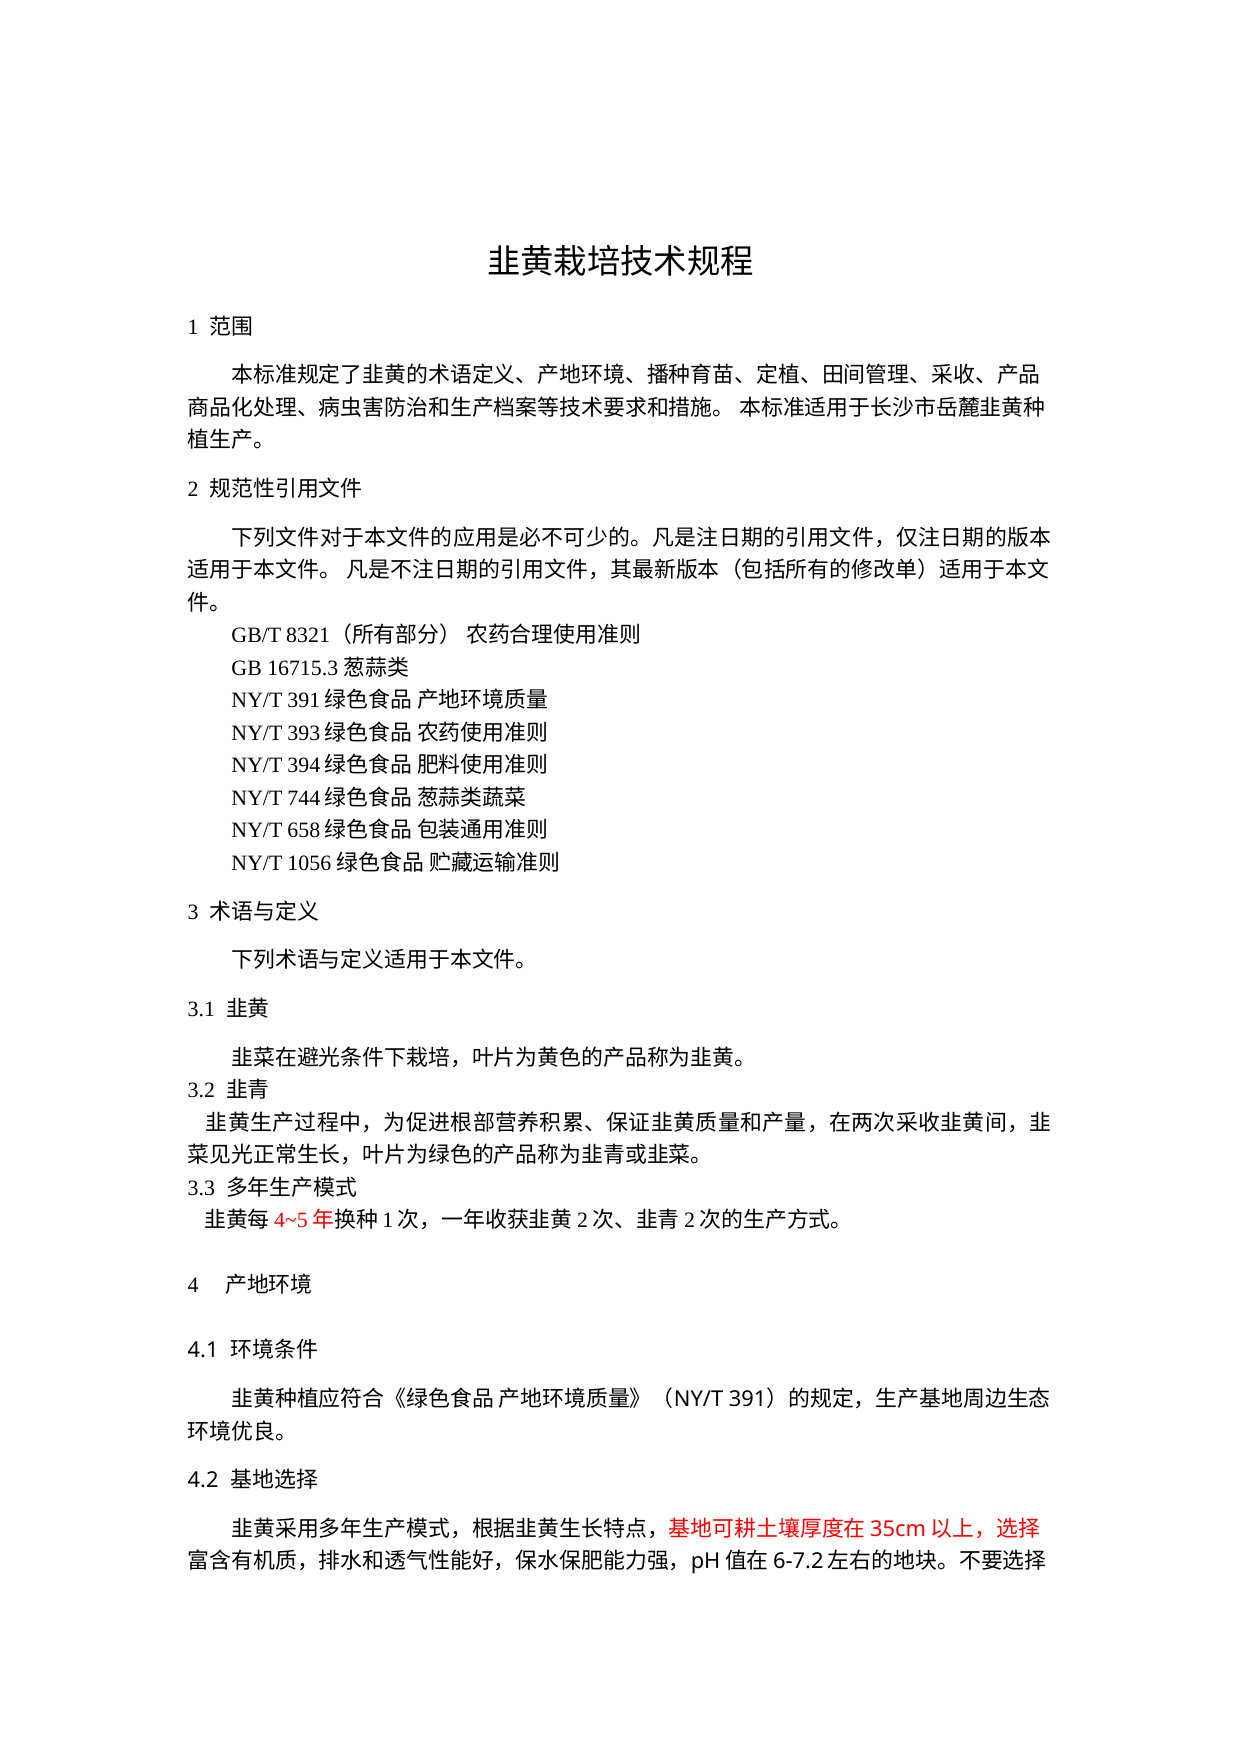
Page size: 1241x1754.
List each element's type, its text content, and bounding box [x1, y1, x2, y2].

list 环境条件 [187, 1332, 1053, 1364]
list 产地环境 [187, 1267, 1053, 1299]
list 2 规范性引用文件 [187, 471, 1053, 503]
text NY/T 1056 绿色食品 贮藏运输准则 [187, 844, 1053, 877]
text GB 16715.3 葱蒜类 [187, 649, 1053, 682]
text 3.2 韭青 [187, 1072, 1053, 1104]
text NY/T 391绿色食品 产地环境质量 [187, 682, 1053, 714]
text 下列文件对于本文件的应用是必不可少的。凡是注日期的引用文件，仅注日期的版本适用于本文件。 凡是不注日期的引用文件，其最新版本（包括所有的修改单）适用于本文件。 [187, 519, 1053, 617]
text 韭黄栽培技术规程 [187, 227, 1053, 292]
text NY/T 393绿色食品 农药使用准则 [187, 714, 1053, 747]
list 3 术语与定义 [187, 893, 1053, 926]
list 下列术语与定义适用于本文件。 [187, 942, 1053, 974]
text NY/T 394绿色食品 肥料使用准则 [187, 747, 1053, 779]
list 基地选择 [187, 1462, 1053, 1494]
list 韭黄种植应符合《绿色食品 产地环境质量》（NY/T 391）的规定，生产基地周边生态环境优良。 [187, 1381, 1053, 1446]
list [187, 1511, 1053, 1576]
text 韭黄每4~5年换种1次，一年收获韭黄2次、韭青2次的生产方式。 [187, 1202, 1053, 1234]
text 3.3 多年生产模式 [187, 1169, 1053, 1202]
list 3.1 韭黄 [187, 991, 1053, 1023]
text GB/T 8321（所有部分） 农药合理使用准则 [187, 617, 1053, 649]
text 韭黄生产过程中，为促进根部营养积累、保证韭黄质量和产量，在两次采收韭黄间，韭菜见光正常生长，叶片为绿色的产品称为韭青或韭菜。 [187, 1104, 1053, 1169]
text NY/T 658绿色食品 包装通用准则 [187, 812, 1053, 844]
text 韭菜在避光条件下栽培，叶片为黄色的产品称为韭黄。 [187, 1039, 1053, 1072]
list 本标准规定了韭黄的术语定义、产地环境、播种育苗、定植、田间管理、采收、产品商品化处理、病虫害防治和生产档案等技术要求和措施。 本标准适用于长沙市岳麓韭黄种植生产。 [187, 357, 1053, 454]
list 1 范围 [187, 308, 1053, 341]
text NY/T 744绿色食品 葱蒜类蔬菜 [187, 779, 1053, 812]
